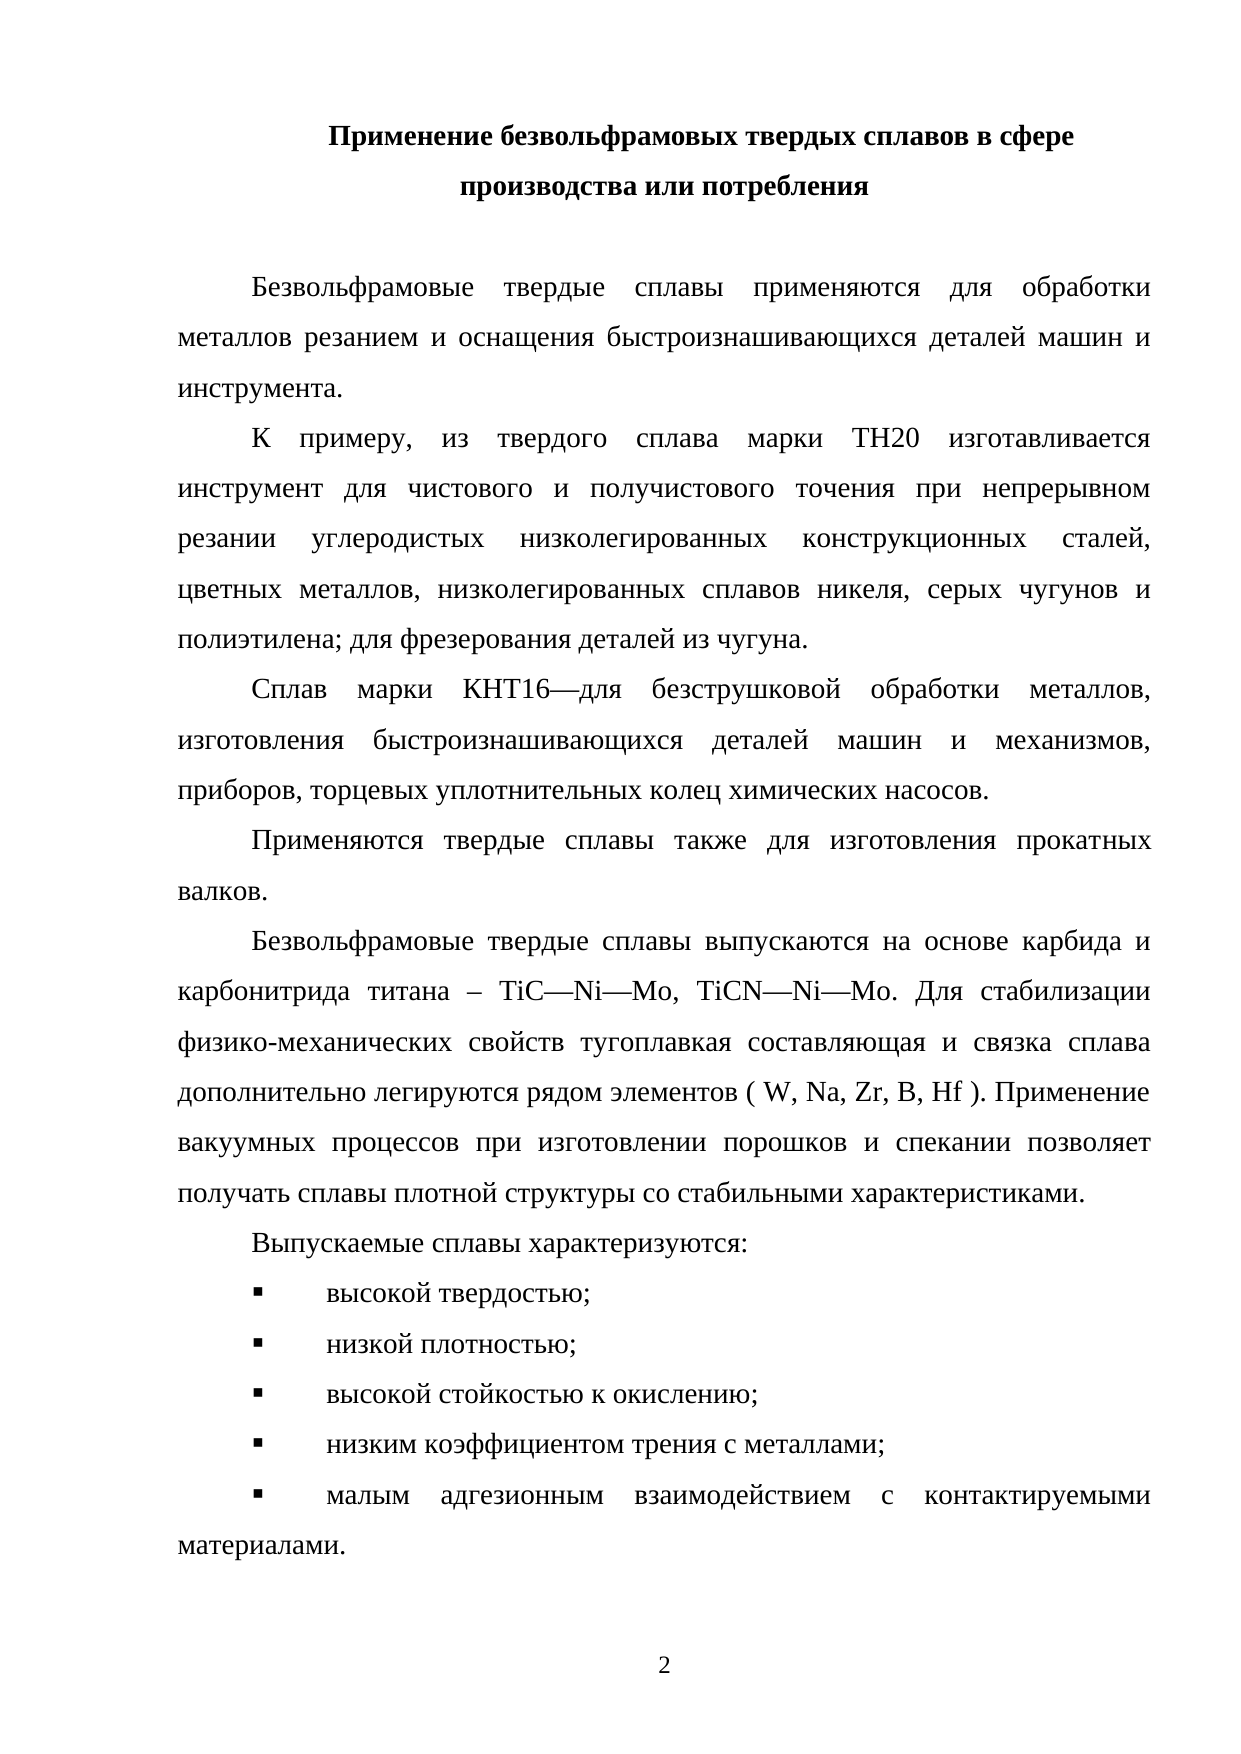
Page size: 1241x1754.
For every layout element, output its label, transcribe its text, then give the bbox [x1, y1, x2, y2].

list высокой стойкостью к окислению; [177, 1376, 1152, 1410]
text К примеру, из твердого сплава марки ТН20 изготавливается инструмент для чистового и получистового точения при непрерывном резании углеродистых низколегированных конструкционных сталей, цветных металлов, низколегированных сплавов никеля, серых чугунов и полиэтилена; для фрезерования деталей из чугуна. [177, 420, 1152, 655]
text Выпускаемые сплавы характеризуются: [177, 1225, 1152, 1258]
list низкой плотностью; [177, 1326, 1152, 1359]
list низким коэффициентом трения с металлами; [177, 1427, 1152, 1460]
subtitle Применение безвольфрамовых твердых сплавов в сфере производства или потребления [177, 118, 1152, 202]
text Безвольфрамовые твердые сплавы применяются для обработки металлов резанием и оснащения быстроизнашивающихся деталей машин и инструмента. [177, 269, 1152, 403]
text Применяются твердые сплавы также для изготовления прокатных валков. [177, 822, 1152, 906]
list малым адгезионным взаимодействием с контактируемыми материалами. [177, 1477, 1152, 1561]
text Сплав марки КНТ16—для безструшковой обработки металлов, изготовления быстроизнашивающихся деталей машин и механизмов, приборов, торцевых уплотнительных колец химических насосов. [177, 672, 1152, 806]
list высокой твердостью; [177, 1275, 1152, 1309]
text Безвольфрамовые твердые сплавы выпускаются на основе карбида и карбонитрида титана – TiC—Ni—Mo, TiCN—Ni—Mo. Для стабилизации физико-механических свойств тугоплавкая составляющая и связка сплава дополнительно легируются рядом элементов ( W, Na, Zr, B, Hf ). Применение вакуумных процессов при изготовлении порошков и спекании позволяет получать сплавы плотной структуры со стабильными характеристиками. [177, 923, 1152, 1208]
